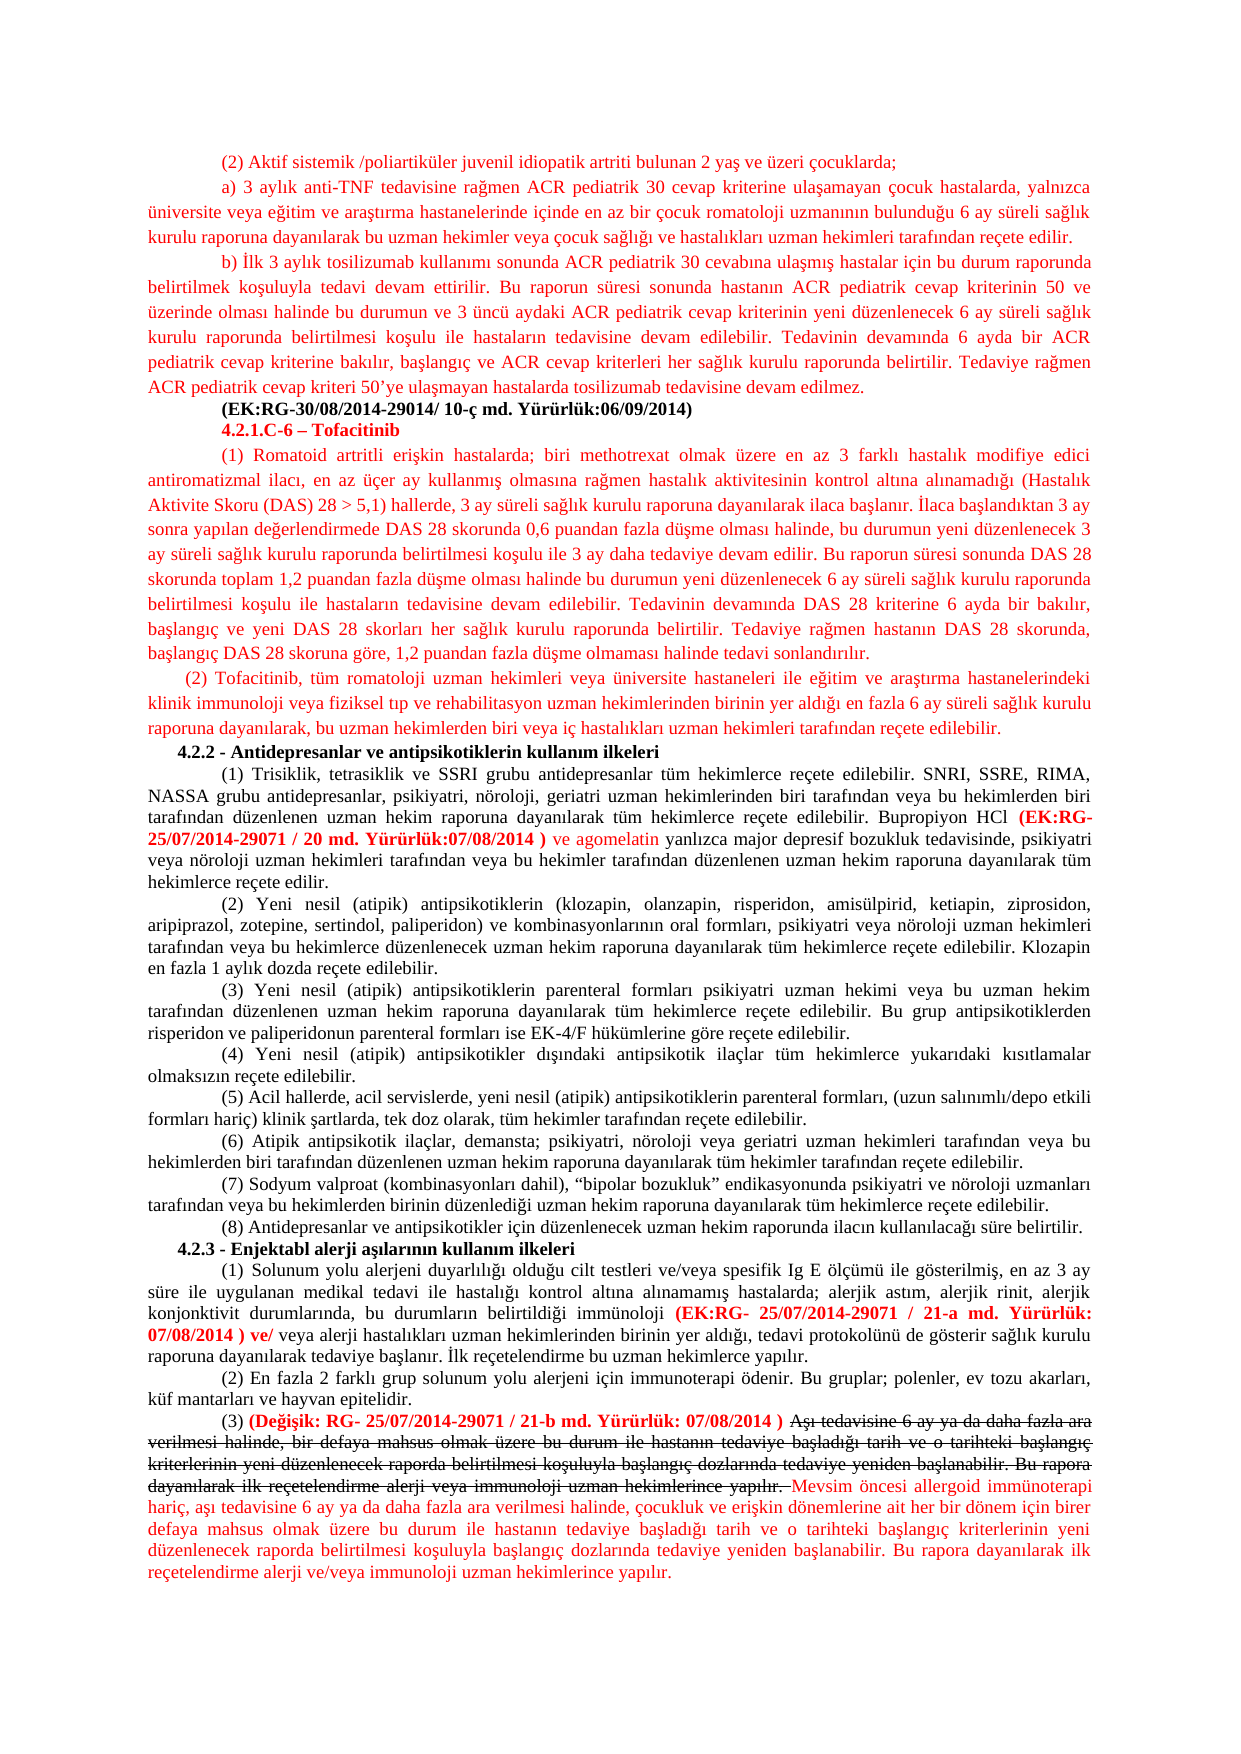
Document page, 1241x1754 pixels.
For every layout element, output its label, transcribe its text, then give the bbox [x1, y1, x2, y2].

text (5) Acil hallerde, acil servislerde, yeni nesil (atipik) antipsikotiklerin parenteral formları, (uzun salınımlı/depo etkili formları hariç) klinik şartlarda, tek doz olarak, tüm hekimler tarafından reçete edilebilir. [148, 1439, 1093, 1482]
text (8) Antidepresanlar ve antipsikotikler için düzenlenecek uzman hekim raporunda ilacın kullanılacağı süre belirtilir. [148, 1568, 1093, 1590]
text (7) Sodyum valproat (kombinasyonları dahil), “bipolar bozukluk” endikasyonunda psikiyatri ve nöroloji uzmanları tarafından veya bu hekimlerden birinin düzenlediği uzman hekim raporuna dayanılarak tüm hekimlerce reçete edilebilir. [148, 1525, 1093, 1568]
text (2) Aktif sistemik /poliartiküler juvenil idiopatik artriti bulunan 2 yaş ve üzeri çocuklarda; [148, 500, 1093, 525]
text (1) Trisiklik, tetrasiklik ve SSRI grubu antidepresanlar tüm hekimlerce reçete edilebilir. SNRI, SSRE, RIMA, NASSA grubu antidepresanlar, psikiyatri, nöroloji, geriatri uzman hekimlerinden biri tarafından veya bu hekimlerden biri tarafından düzenlenen uzman hekim raporuna dayanılarak tüm hekimlerce reçete edilebilir. Bupropiyon HCl (EK:RG- 25/07/2014-29071 / 20 md. Yürürlük:07/08/2014 ) ve agomelatin yanlızca major depresif bozukluk tedavisinde, psikiyatri veya nöroloji uzman hekimleri tarafından veya bu hekimler tarafından düzenlenen uzman hekim raporuna dayanılarak tüm hekimlerce reçete edilir. [148, 1115, 1093, 1245]
text (EK:RG-30/08/2014-29014/ 10-ç md. Yürürlük:06/09/2014) [148, 750, 1093, 771]
text ç) Tedavinin devamında DAS 28 kriterine 6 ayda bir bakılır, başlangıç ve yeni DAS 28 skorları her 6 ay süreli sağlık kurulu raporunda belirtilir. Tedaviye rağmen hastanın DAS 28 skorunda, başlangıç DAS 28 skoruna göre 1,2 puandan fazla düşme olmaması halinde tedavi sonlandırılır. [148, 425, 1093, 500]
text 4.2.1.C-6 – Tofacitinib [148, 771, 1093, 793]
text (2) Tofacitinib, tüm romatoloji uzman hekimleri veya üniversite hastaneleri ile eğitim ve araştırma hastanelerindeki klinik immunoloji veya fiziksel tıp ve rehabilitasyon uzman hekimlerinden birinin yer aldığı en fazla 6 ay süreli sağlık kurulu raporuna dayanılarak, bu uzman hekimlerden biri veya iç hastalıkları uzman hekimleri tarafından reçete edilebilir. [148, 1019, 1093, 1091]
text (2) Yeni nesil (atipik) antipsikotiklerin (klozapin, olanzapin, risperidon, amisülpirid, ketiapin, ziprosidon, aripiprazol, zotepine, sertindol, paliperidon) ve kombinasyonlarının oral formları, psikiyatri veya nöroloji uzman hekimleri tarafından veya bu hekimlerce düzenlenecek uzman hekim raporuna dayanılarak tüm hekimlerce reçete edilebilir. Klozapin en fazla 1 aylık dozda reçete edilebilir. [148, 1245, 1093, 1331]
text (4) Yeni nesil (atipik) antipsikotikler dışındaki antipsikotik ilaçlar tüm hekimlerce yukarıdaki kısıtlamalar olmaksızın reçete edilebilir. [148, 1396, 1093, 1439]
text a) 3 aylık anti-TNF tedavisine rağmen ACR pediatrik 30 cevap kriterine ulaşamayan çocuk hastalarda, yalnızca üniversite veya eğitim ve araştırma hastanelerinde içinde en az bir çocuk romatoloji uzmanının bulunduğu 6 ay süreli sağlık kurulu raporuna dayanılarak bu uzman hekimler veya çocuk sağlığı ve hastalıkları uzman hekimleri tarafından reçete edilir. [148, 525, 1093, 600]
text (1) Romatoid artritli erişkin hastalarda; biri methotrexat olmak üzere en az 3 farklı hastalık modifiye edici antiromatizmal ilacı, en az üçer ay kullanmış olmasına rağmen hastalık aktivitesinin kontrol altına alınamadığı (Hastalık Aktivite Skoru (DAS) 28 > 5,1) hallerde, 3 ay süreli sağlık kurulu raporuna dayanılarak ilaca başlanır. İlaca başlandıktan 3 ay sonra yapılan değerlendirmede DAS 28 skorunda 0,6 puandan fazla düşme olması halinde, bu durumun yeni düzenlenecek 3 ay süreli sağlık kurulu raporunda belirtilmesi koşulu ile 3 ay daha tedaviye devam edilir. Bu raporun süresi sonunda DAS 28 skorunda toplam 1,2 puandan fazla düşme olması halinde bu durumun yeni düzenlenecek 6 ay süreli sağlık kurulu raporunda belirtilmesi koşulu ile hastaların tedavisine devam edilebilir. Tedavinin devamında DAS 28 kriterine 6 ayda bir bakılır, başlangıç ve yeni DAS 28 skorları her sağlık kurulu raporunda belirtilir. Tedaviye rağmen hastanın DAS 28 skorunda, başlangıç DAS 28 skoruna göre, 1,2 puandan fazla düşme olmaması halinde tedavi sonlandırılır. [148, 796, 1093, 1016]
subtitle 4.2.2 - Antidepresanlar ve antipsikotiklerin kullanım ilkeleri [148, 1094, 1093, 1115]
text (6) Atipik antipsikotik ilaçlar, demansta; psikiyatri, nöroloji veya geriatri uzman hekimleri tarafından veya bu hekimlerden biri tarafından düzenlenen uzman hekim raporuna dayanılarak tüm hekimler tarafından reçete edilebilir. [148, 1482, 1093, 1525]
text c) Bu raporun süresi sonunda DAS 28 skorunda toplam 1,2 puandan fazla düşme olması halinde bu durumun yeni düzenlenecek 6 ay süreli sağlık kurulu raporunda belirtilmesi koşulu ile hastaların tedavisine devam edilebilir. [148, 375, 1093, 425]
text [148, 148, 1093, 300]
text b) İlaca başlandıktan 3 ay sonra yapılan değerlendirmede DAS 28 skorunda 0,6 puandan fazla düşme olması halinde, bu durumun yeni düzenlenecek 3 ay süreli sağlık kurulu raporunda belirtilmesi koşulu ile 3 ay daha tedaviye devam edilir. [148, 300, 1093, 375]
text b) İlk 3 aylık tosilizumab kullanımı sonunda ACR pediatrik 30 cevabına ulaşmış hastalar için bu durum raporunda belirtilmek koşuluyla tedavi devam ettirilir. Bu raporun süresi sonunda hastanın ACR pediatrik cevap kriterinin 50 ve üzerinde olması halinde bu durumun ve 3 üncü aydaki ACR pediatrik cevap kriterinin yeni düzenlenecek 6 ay süreli sağlık kurulu raporunda belirtilmesi koşulu ile hastaların tedavisine devam edilebilir. Tedavinin devamında 6 ayda bir ACR pediatrik cevap kriterine bakılır, başlangıç ve ACR cevap kriterleri her sağlık kurulu raporunda belirtilir. Tedaviye rağmen ACR pediatrik cevap kriteri 50’ye ulaşmayan hastalarda tosilizumab tedavisine devam edilmez. [148, 600, 1093, 750]
text (3) Yeni nesil (atipik) antipsikotiklerin parenteral formları psikiyatri uzman hekimi veya bu uzman hekim tarafından düzenlenen uzman hekim raporuna dayanılarak tüm hekimlerce reçete edilebilir. Bu grup antipsikotiklerden risperidon ve paliperidonun parenteral formları ise EK-4/F hükümlerine göre reçete edilebilir. [148, 1331, 1093, 1396]
